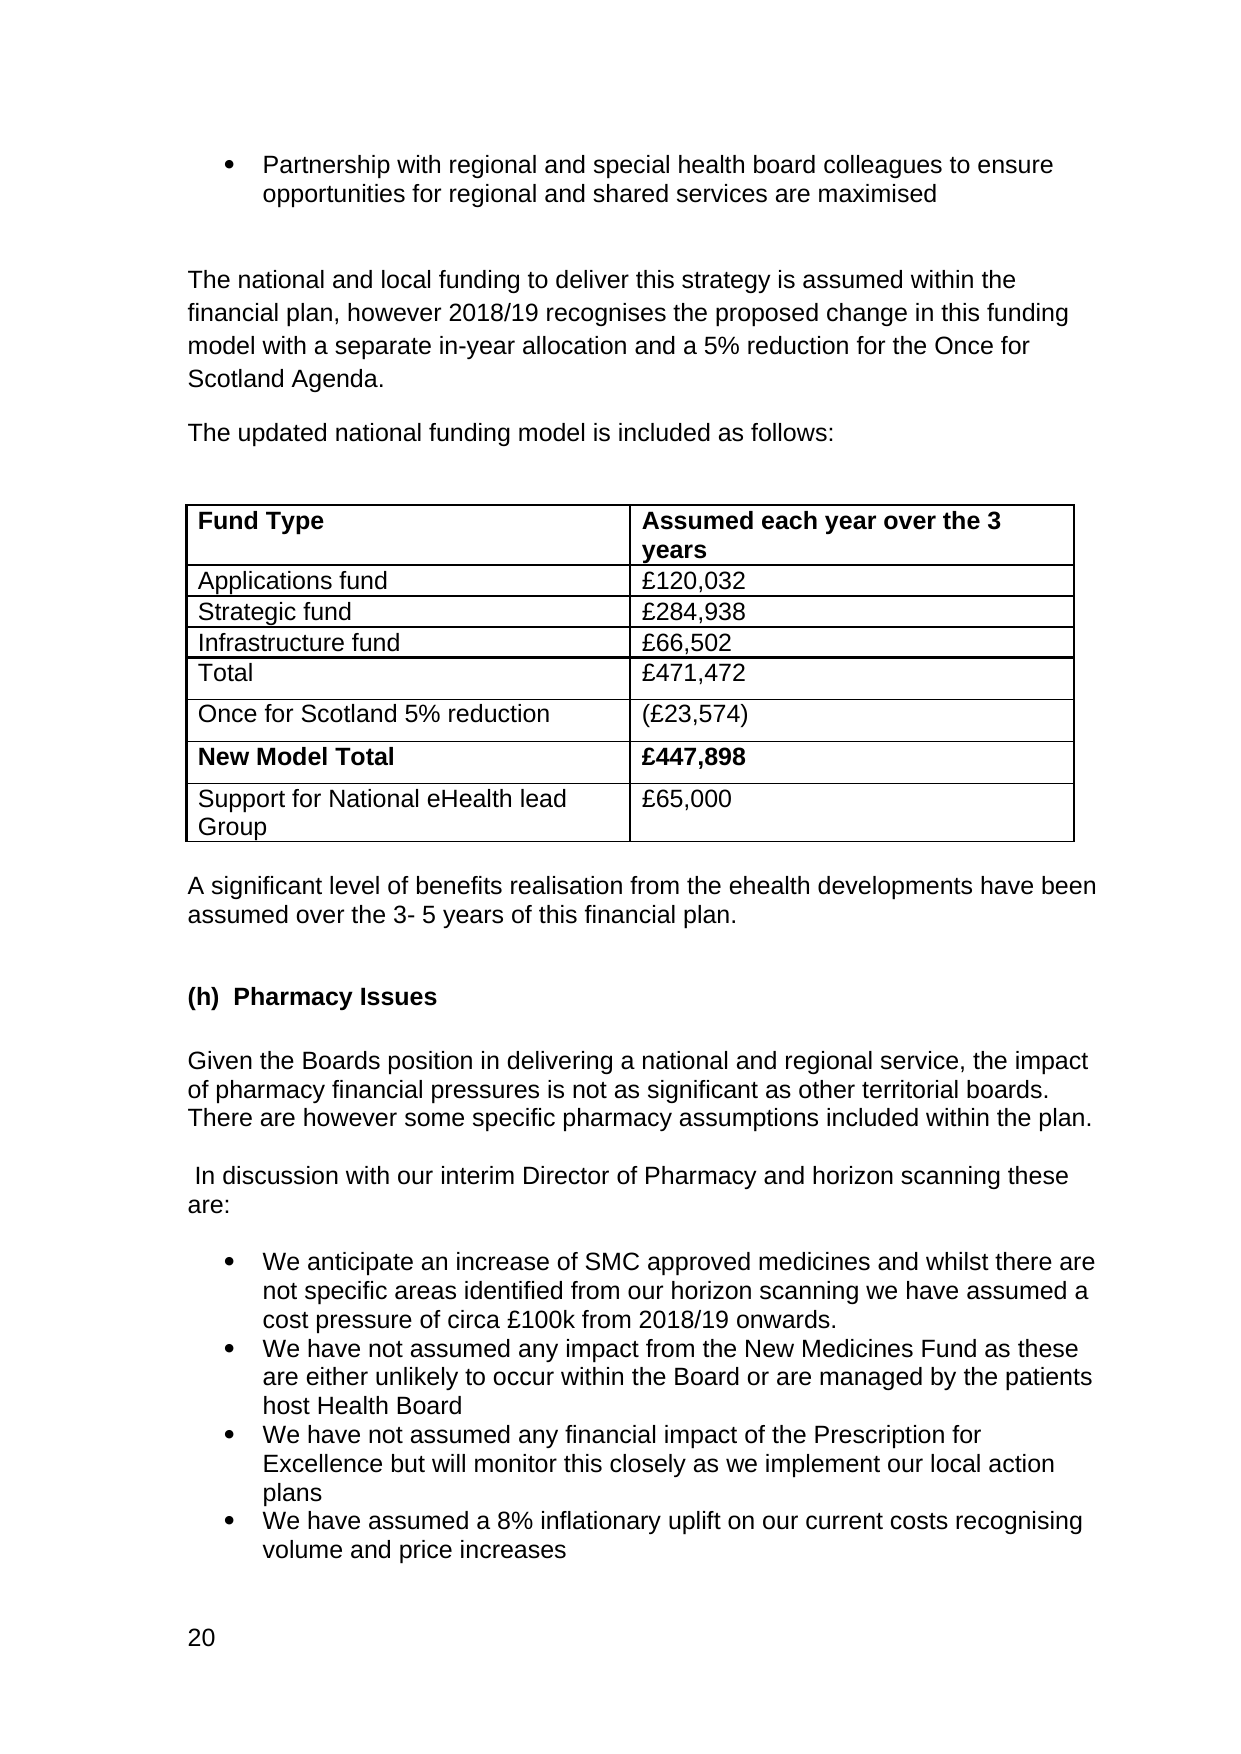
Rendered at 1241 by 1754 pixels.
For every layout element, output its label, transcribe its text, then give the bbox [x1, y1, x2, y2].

list The national and local funding to deliver this strategy is assumed within the financial plan, however 2018/19 recognises the proposed change in this funding model with a separate in-year allocation and a 5% reduction for the Once for Scotland Agenda. [187, 265, 1106, 393]
list We have not assumed any impact from the New Medicines Fund as these are either unlikely to occur within the Board or are managed by the patients host Health Board [225, 1333, 1106, 1420]
list We anticipate an increase of SMC approved medicines and whilst there are not specific areas identified from our horizon scanning we have assumed a cost pressure of circa £100k from 2018/19 onwards. [225, 1247, 1106, 1333]
table_cell £447,898 [631, 742, 1073, 783]
text Given the Boards position in delivering a national and regional service, the impact of pharmacy financial pressures is not as significant as other territorial boards. There are however some specific pharmacy assumptions included within the plan. [187, 1046, 1106, 1132]
text A significant level of benefits realisation from the ehealth developments have been assumed over the 3- 5 years of this financial plan. [187, 871, 1106, 928]
table_cell £120,032 [631, 566, 1073, 595]
table_cell Once for Scotland 5% reduction [188, 700, 629, 741]
table_cell £66,502 [631, 628, 1073, 656]
table_cell Applications fund [188, 566, 629, 595]
table_cell Infrastructure fund [188, 628, 629, 656]
table_cell New Model Total [188, 742, 629, 783]
table_cell £65,000 [631, 784, 1073, 841]
table_cell Total [188, 659, 629, 698]
text In discussion with our interim Director of Pharmacy and horizon scanning these are: [187, 1161, 1106, 1218]
list Partnership with regional and special health board colleagues to ensure opportunities for regional and shared services are maximised [225, 150, 1106, 208]
table_cell (£23,574) [631, 700, 1073, 741]
table_header Fund Type [188, 506, 629, 564]
table_header Assumed each year over the 3 years [631, 506, 1073, 564]
table_cell Support for National eHealth lead Group [188, 784, 629, 841]
text The updated national funding model is included as follows: [187, 418, 1106, 447]
table_cell Strategic fund [188, 597, 629, 626]
subtitle (h) Pharmacy Issues [187, 982, 1106, 1011]
list We have not assumed any financial impact of the Prescription for Excellence but will monitor this closely as we implement our local action plans [225, 1420, 1106, 1506]
table_cell £471,472 [631, 659, 1073, 698]
list We have assumed a 8% inflationary uplift on our current costs recognising volume and price increases [225, 1506, 1106, 1564]
table_cell £284,938 [631, 597, 1073, 626]
